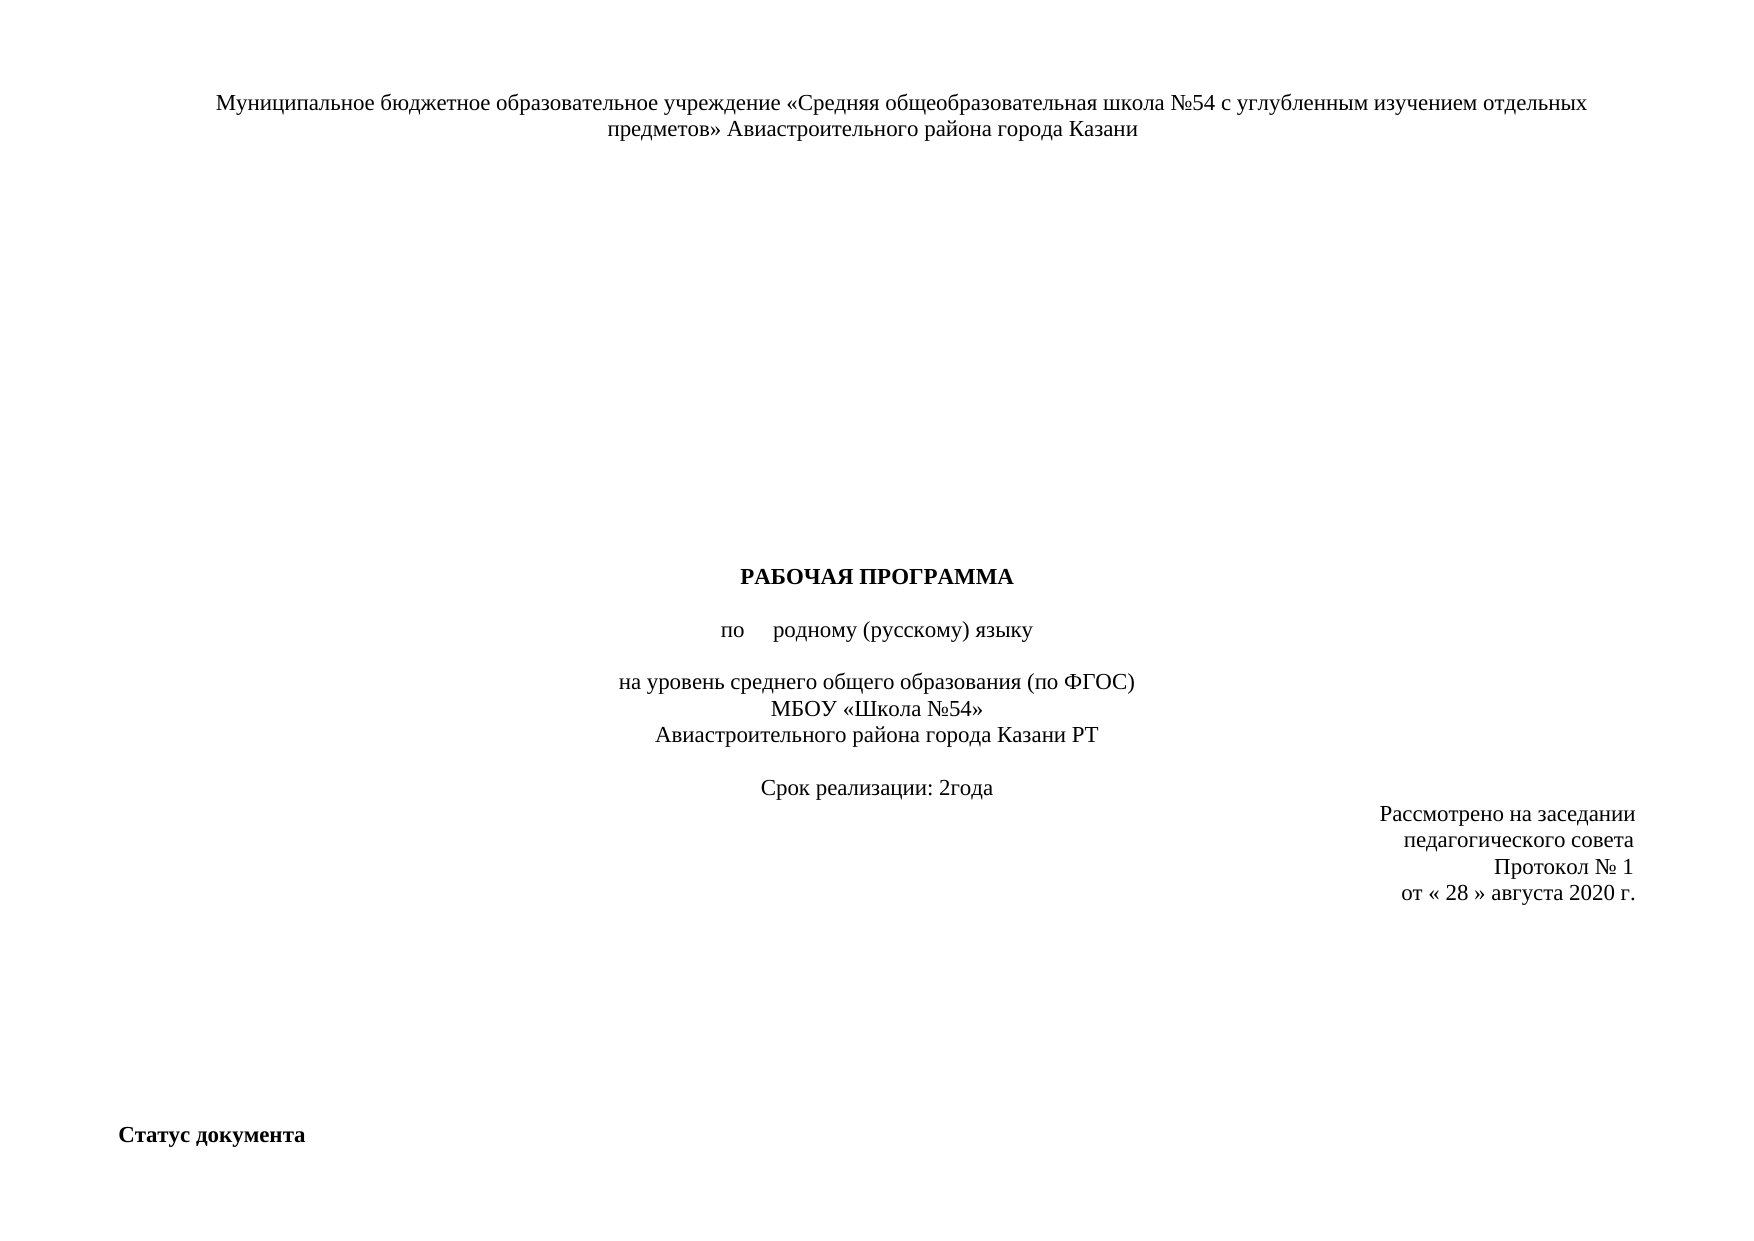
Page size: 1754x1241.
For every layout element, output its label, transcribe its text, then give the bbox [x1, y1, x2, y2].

text на уровень среднего общего образования (по ФГОС) [118, 668, 1636, 695]
text Муниципальное бюджетное образовательное учреждение «Средняя общеобразовательная школа №54 с углубленным изучением отдельных предметов» Авиастроительного района города Казани [118, 89, 1627, 141]
text от « 28 » августа 2020 г. [133, 879, 1636, 906]
text Статус документа [118, 1121, 1636, 1148]
text Рассмотрено на заседании [133, 800, 1636, 827]
text Протокол № 1 [133, 853, 1636, 879]
text МБОУ «Школа №54» [118, 695, 1636, 721]
text педагогического совета [133, 827, 1636, 853]
text Авиастроительного района города Казани РТ [118, 721, 1636, 747]
text РАБОЧАЯ ПРОГРАММА [118, 563, 1636, 589]
text по родному (русскому) языку [118, 616, 1636, 642]
text Срок реализации: 2года [118, 774, 1636, 800]
